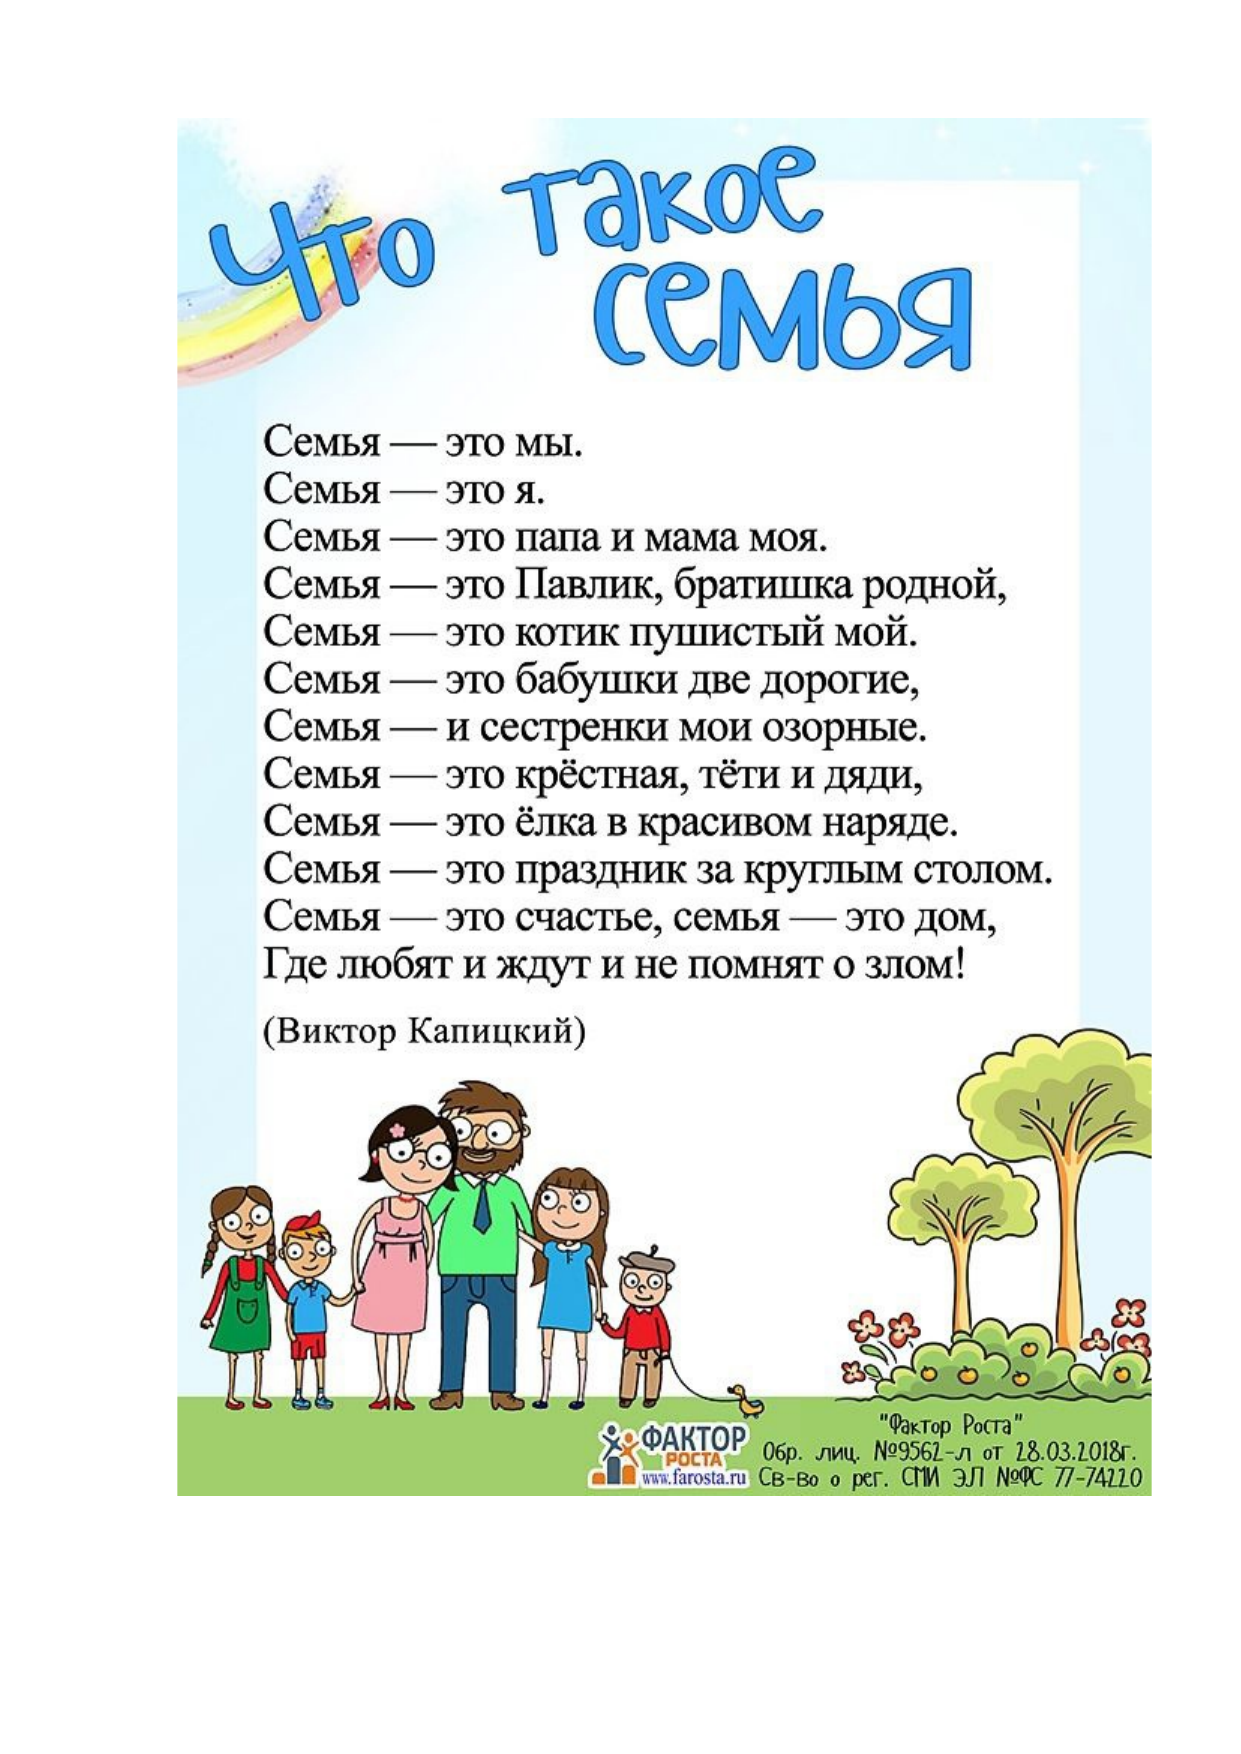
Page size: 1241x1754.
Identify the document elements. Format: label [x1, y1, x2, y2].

picture [177, 118, 1152, 1496]
